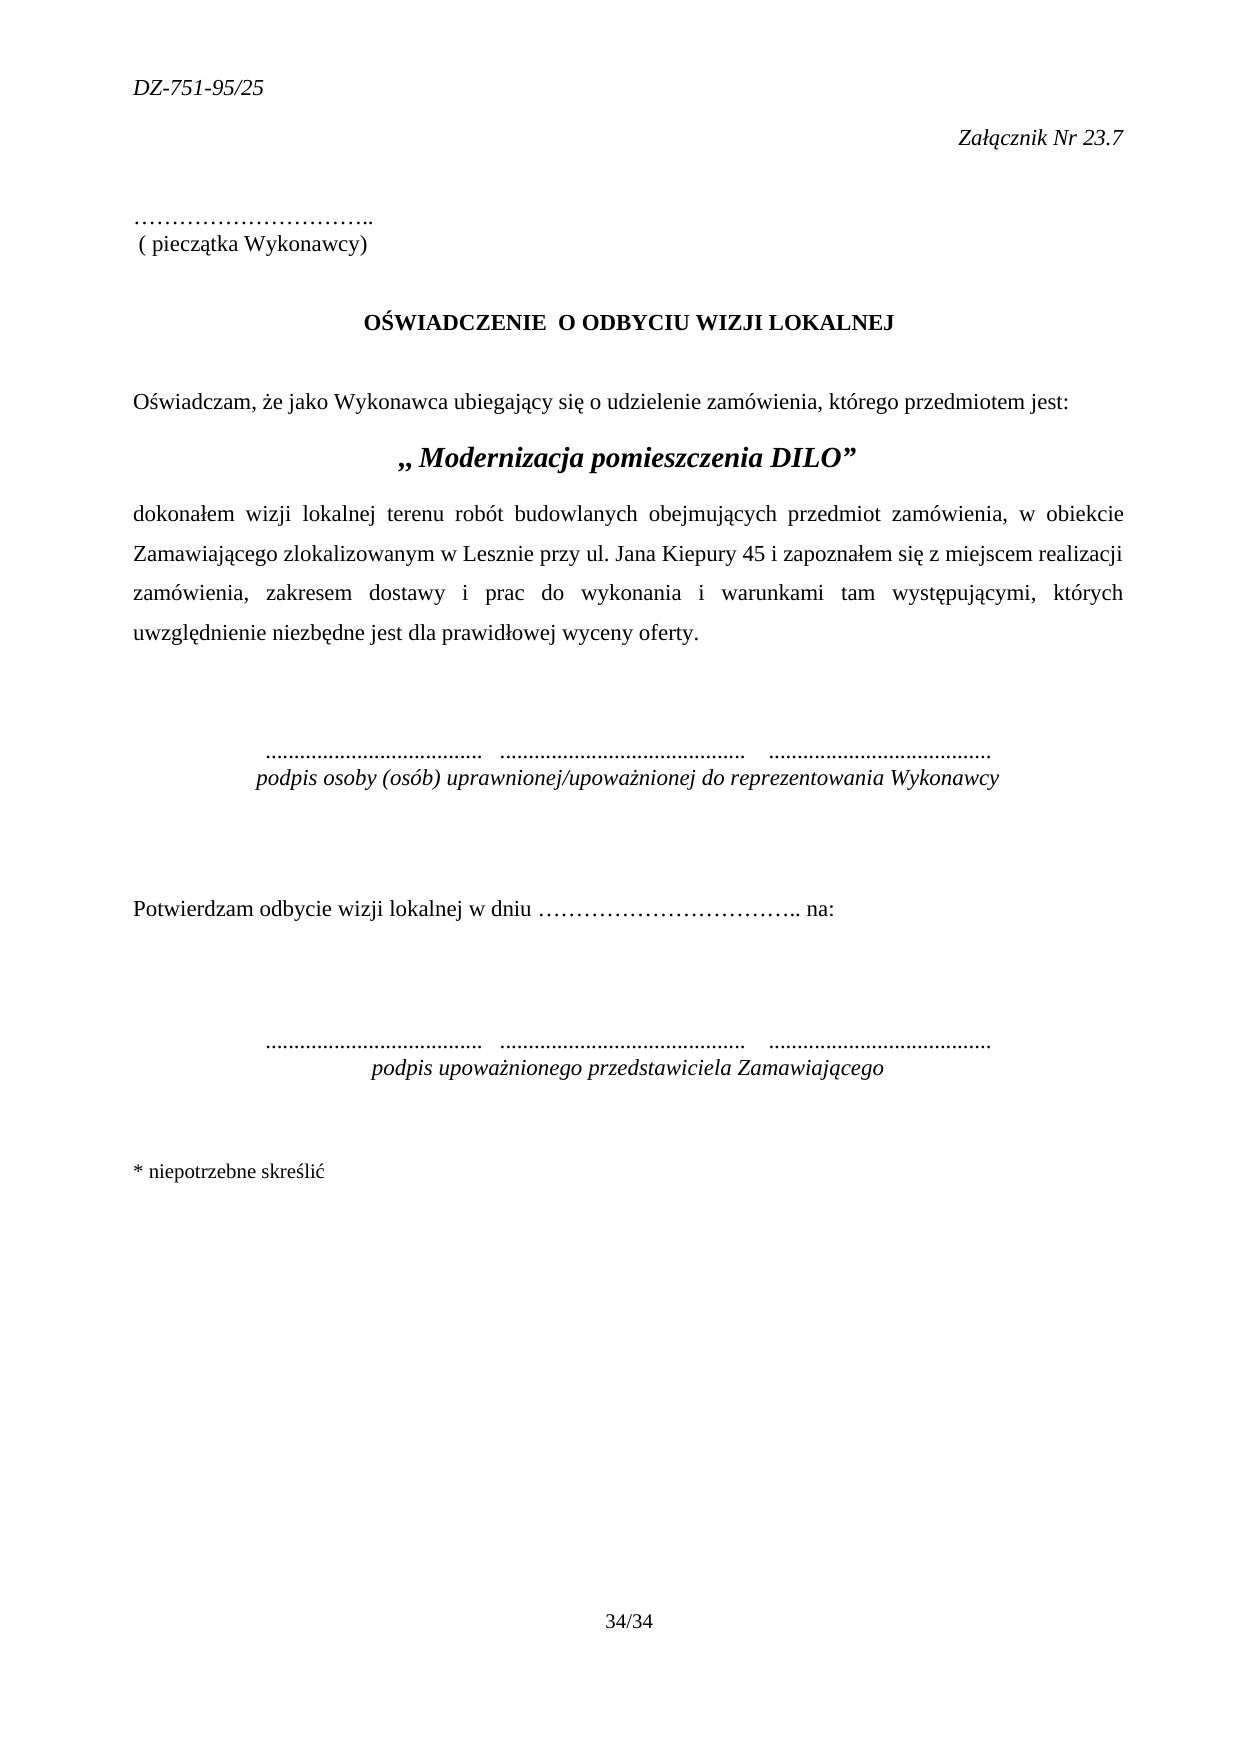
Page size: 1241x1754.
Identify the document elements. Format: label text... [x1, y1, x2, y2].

text ………………………….. [133, 203, 1125, 230]
text dokonałem wizji lokalnej terenu robót budowlanych obejmujących przedmiot zamówienia, w obiekcie Zamawiającego zlokalizowanym w Lesznie przy ul. Jana Kiepury 45 i zapoznałem się z miejscem realizacji zamówienia, zakresem dostawy i prac do wykonania i warunkami tam występującymi, których uwzględnienie niezbędne jest dla prawidłowej wyceny oferty. [133, 500, 1125, 645]
text podpis osoby (osób) uprawnionej/upoważnionej do reprezentowania Wykonawcy [133, 764, 1125, 790]
text Oświadczam, że jako Wykonawca ubiegający się o udzielenie zamówienia, którego przedmiotem jest: [133, 388, 1125, 414]
text ...................................... ........................................... ....................................... [133, 737, 1125, 764]
text OŚWIADCZENIE O ODBYCIU WIZJI LOKALNEJ [133, 309, 1125, 335]
text Potwierdzam odbycie wizji lokalnej w dniu …………………………….. na: [133, 896, 1125, 922]
text ,, Modernizacja pomieszczenia DILO” [133, 441, 1125, 474]
text podpis upoważnionego przedstawiciela Zamawiającego [133, 1054, 1125, 1080]
text Załącznik Nr 23.7 [133, 124, 1125, 151]
text * niepotrzebne skreślić [133, 1159, 1125, 1183]
text ( pieczątka Wykonawcy) [133, 230, 1125, 256]
text ...................................... ........................................... ....................................... [133, 1027, 1125, 1054]
